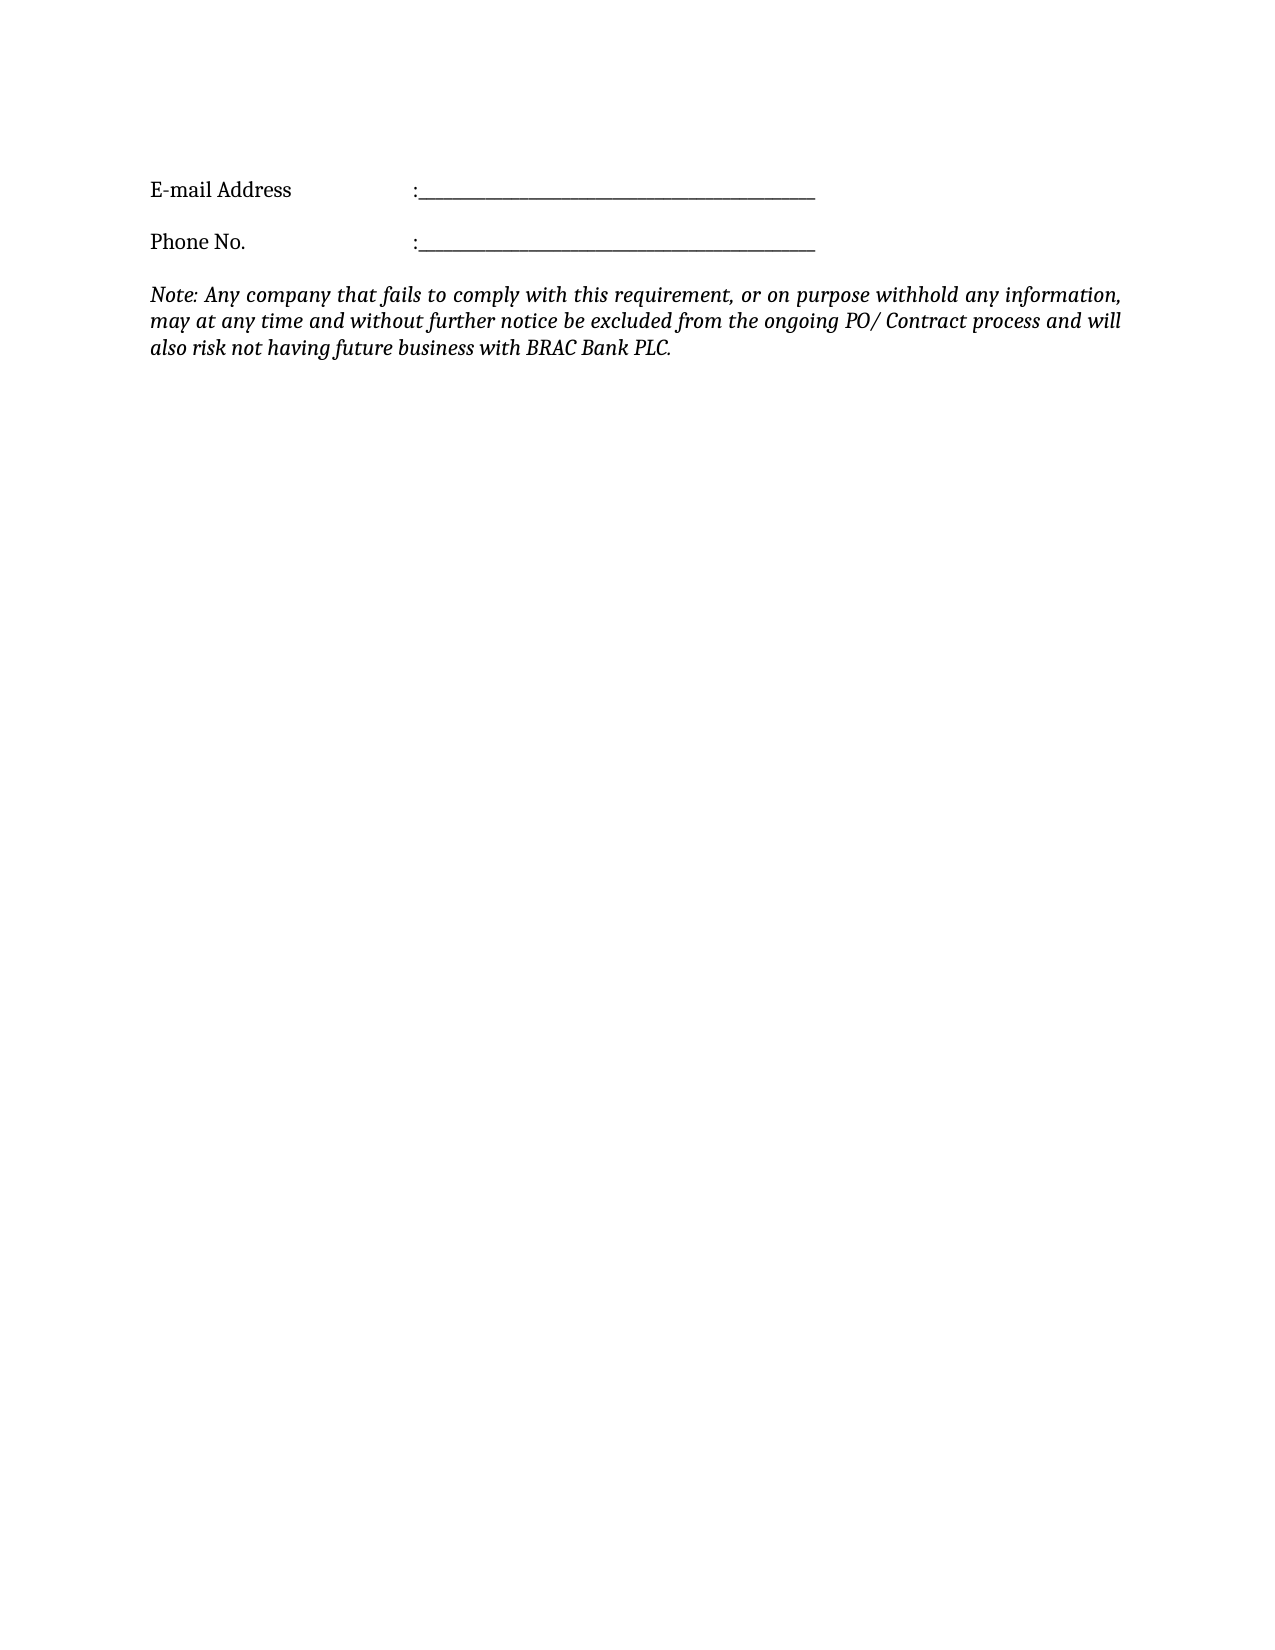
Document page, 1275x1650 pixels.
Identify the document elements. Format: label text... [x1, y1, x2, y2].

text Phone No. : [150, 229, 1125, 255]
text E-mail Address : [150, 176, 1125, 203]
text Note: Any company that fails to comply with this requirement, or on purpose withhold any information, may at any time and without further notice be excluded from the ongoing PO/ Contract process and will also risk not having future business with BRAC Bank PLC. [150, 282, 1125, 361]
